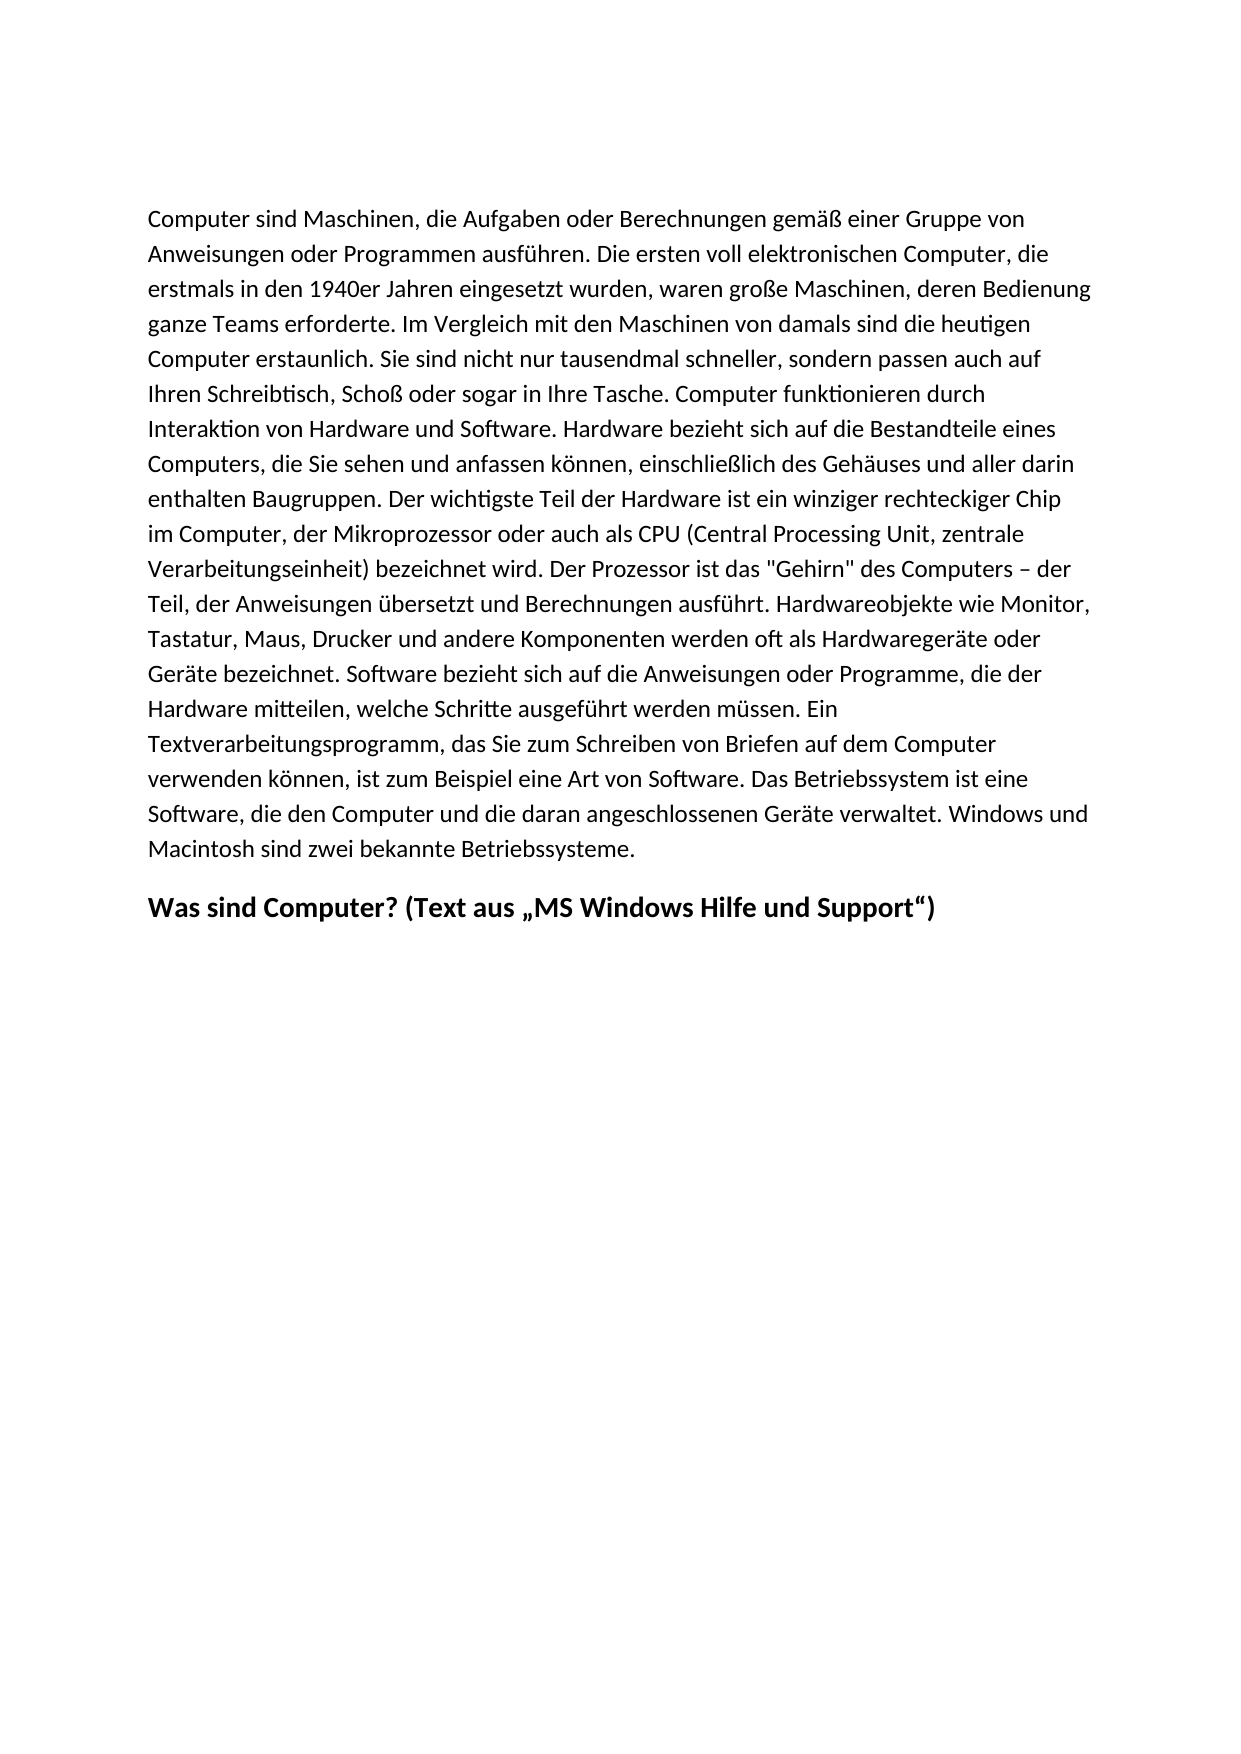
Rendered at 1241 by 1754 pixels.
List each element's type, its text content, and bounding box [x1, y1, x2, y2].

text Was sind Computer? (Text aus „MS Windows Hilfe und Support“) [148, 889, 1093, 925]
text Computer sind Maschinen, die Aufgaben oder Berechnungen gemäß einer Gruppe von Anweisungen oder Programmen ausführen. Die ersten voll elektronischen Computer, die erstmals in den 1940er Jahren eingesetzt wurden, waren große Maschinen, deren Bedienung ganze Teams erforderte. Im Vergleich mit den Maschinen von damals sind die heutigen Computer erstaunlich. Sie sind nicht nur tausendmal schneller, sondern passen auch auf Ihren Schreibtisch, Schoß oder sogar in Ihre Tasche. Computer funktionieren durch Interaktion von Hardware und Software. Hardware bezieht sich auf die Bestandteile eines Computers, die Sie sehen und anfassen können, einschließlich des Gehäuses und aller darin enthalten Baugruppen. Der wichtigste Teil der Hardware ist ein winziger rechteckiger Chip im Computer, der Mikroprozessor oder auch als CPU (Central Processing Unit, zentrale Verarbeitungseinheit) bezeichnet wird. Der Prozessor ist das "Gehirn" des Computers – der Teil, der Anweisungen übersetzt und Berechnungen ausführt. Hardwareobjekte wie Monitor, Tastatur, Maus, Drucker und andere Komponenten werden oft als Hardwaregeräte oder Geräte bezeichnet. Software bezieht sich auf die Anweisungen oder Programme, die der Hardware mitteilen, welche Schritte ausgeführt werden müssen. Ein Textverarbeitungsprogramm, das Sie zum Schreiben von Briefen auf dem Computer verwenden können, ist zum Beispiel eine Art von Software. Das Betriebssystem ist eine Software, die den Computer und die daran angeschlossenen Geräte verwaltet. Windows und Macintosh sind zwei bekannte Betriebssysteme. [148, 203, 1093, 864]
